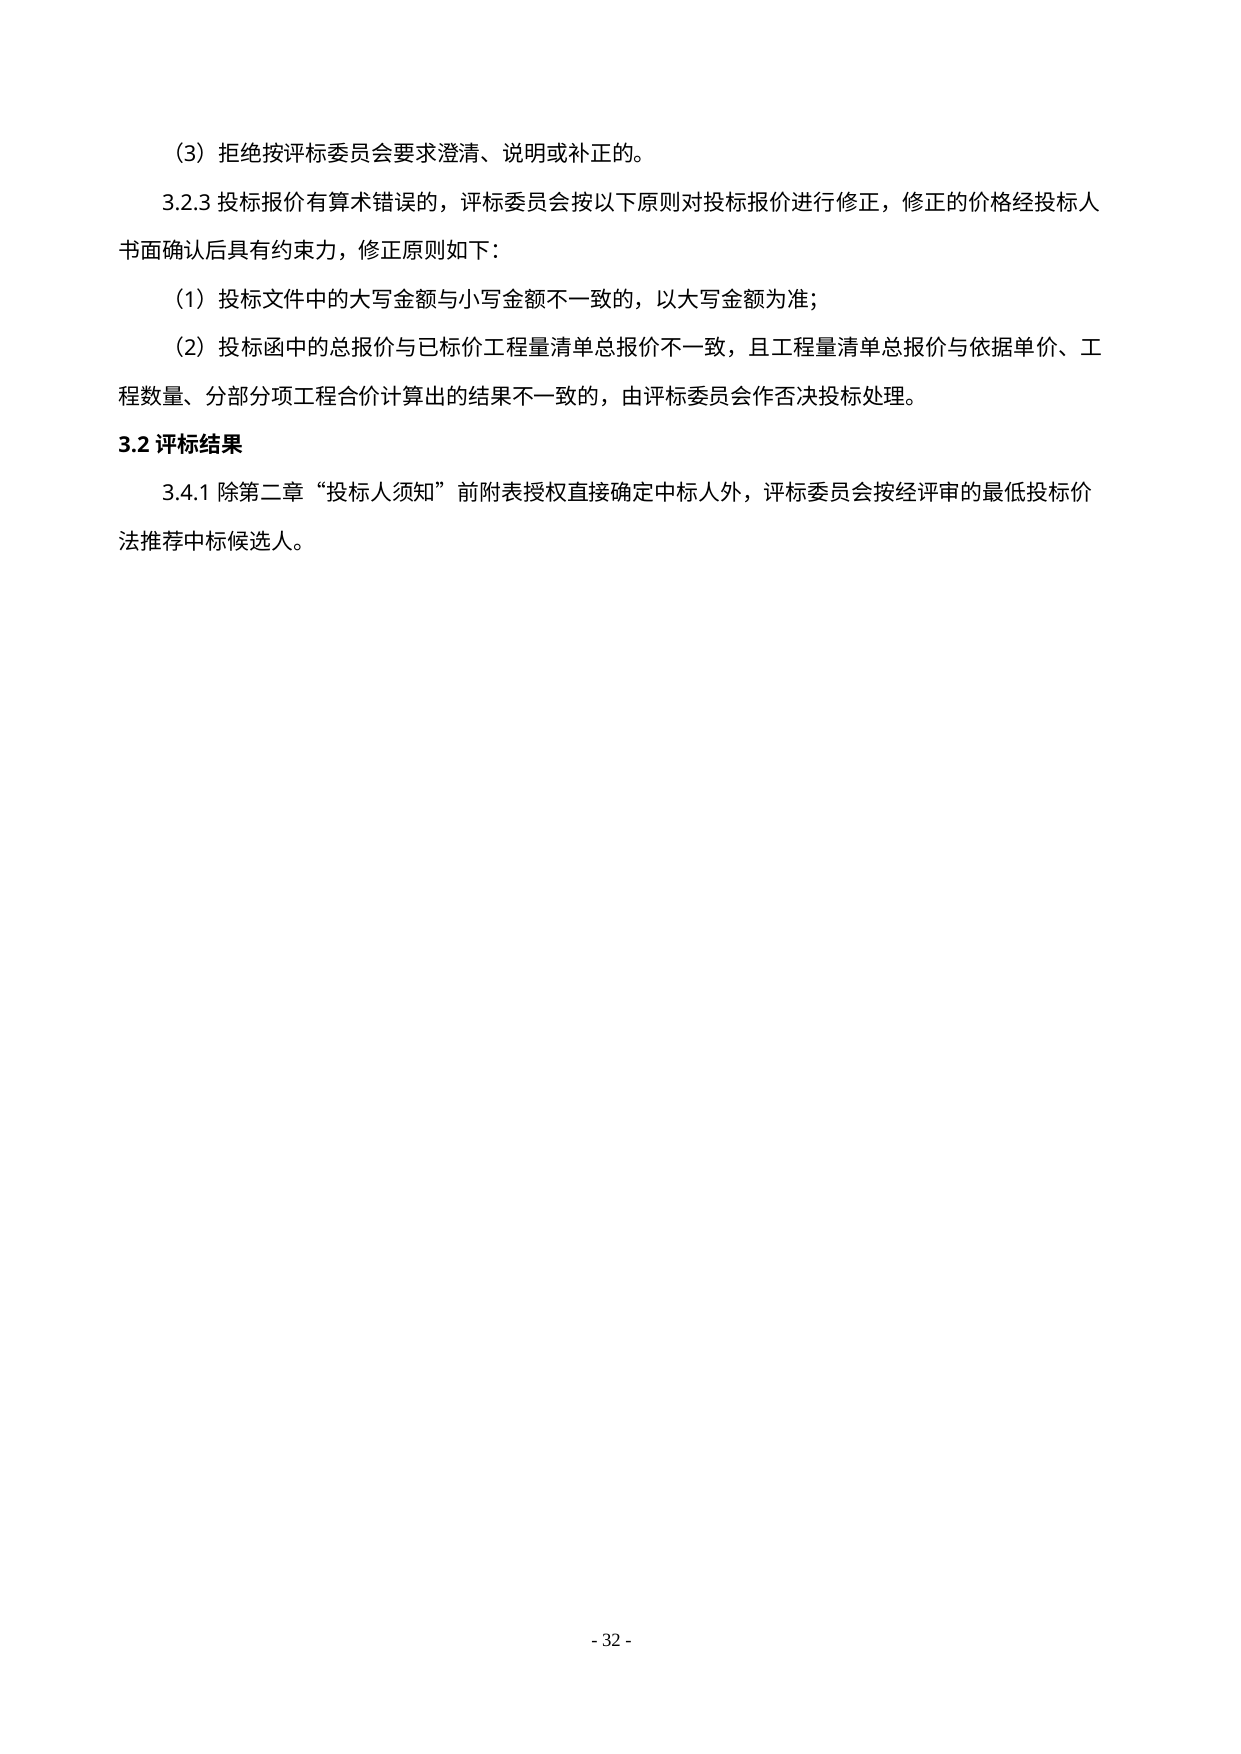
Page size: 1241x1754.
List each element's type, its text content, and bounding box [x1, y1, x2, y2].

text （1）投标文件中的大写金额与小写金额不一致的，以大写金额为准； [118, 281, 1104, 314]
text 3.4.1 除第二章“投标人须知”前附表授权直接确定中标人外，评标委员会按经评审的最低投标价法推荐中标候选人。 [118, 475, 1104, 556]
subtitle 3.2 评标结果 [118, 427, 1104, 459]
text （2）投标函中的总报价与已标价工程量清单总报价不一致，且工程量清单总报价与依据单价、工程数量、分部分项工程合价计算出的结果不一致的，由评标委员会作否决投标处理。 [118, 329, 1104, 411]
text 3.2.3 投标报价有算术错误的，评标委员会按以下原则对投标报价进行修正，修正的价格经投标人书面确认后具有约束力，修正原则如下： [118, 184, 1104, 265]
text （3）拒绝按评标委员会要求澄清、说明或补正的。 [118, 136, 1104, 168]
